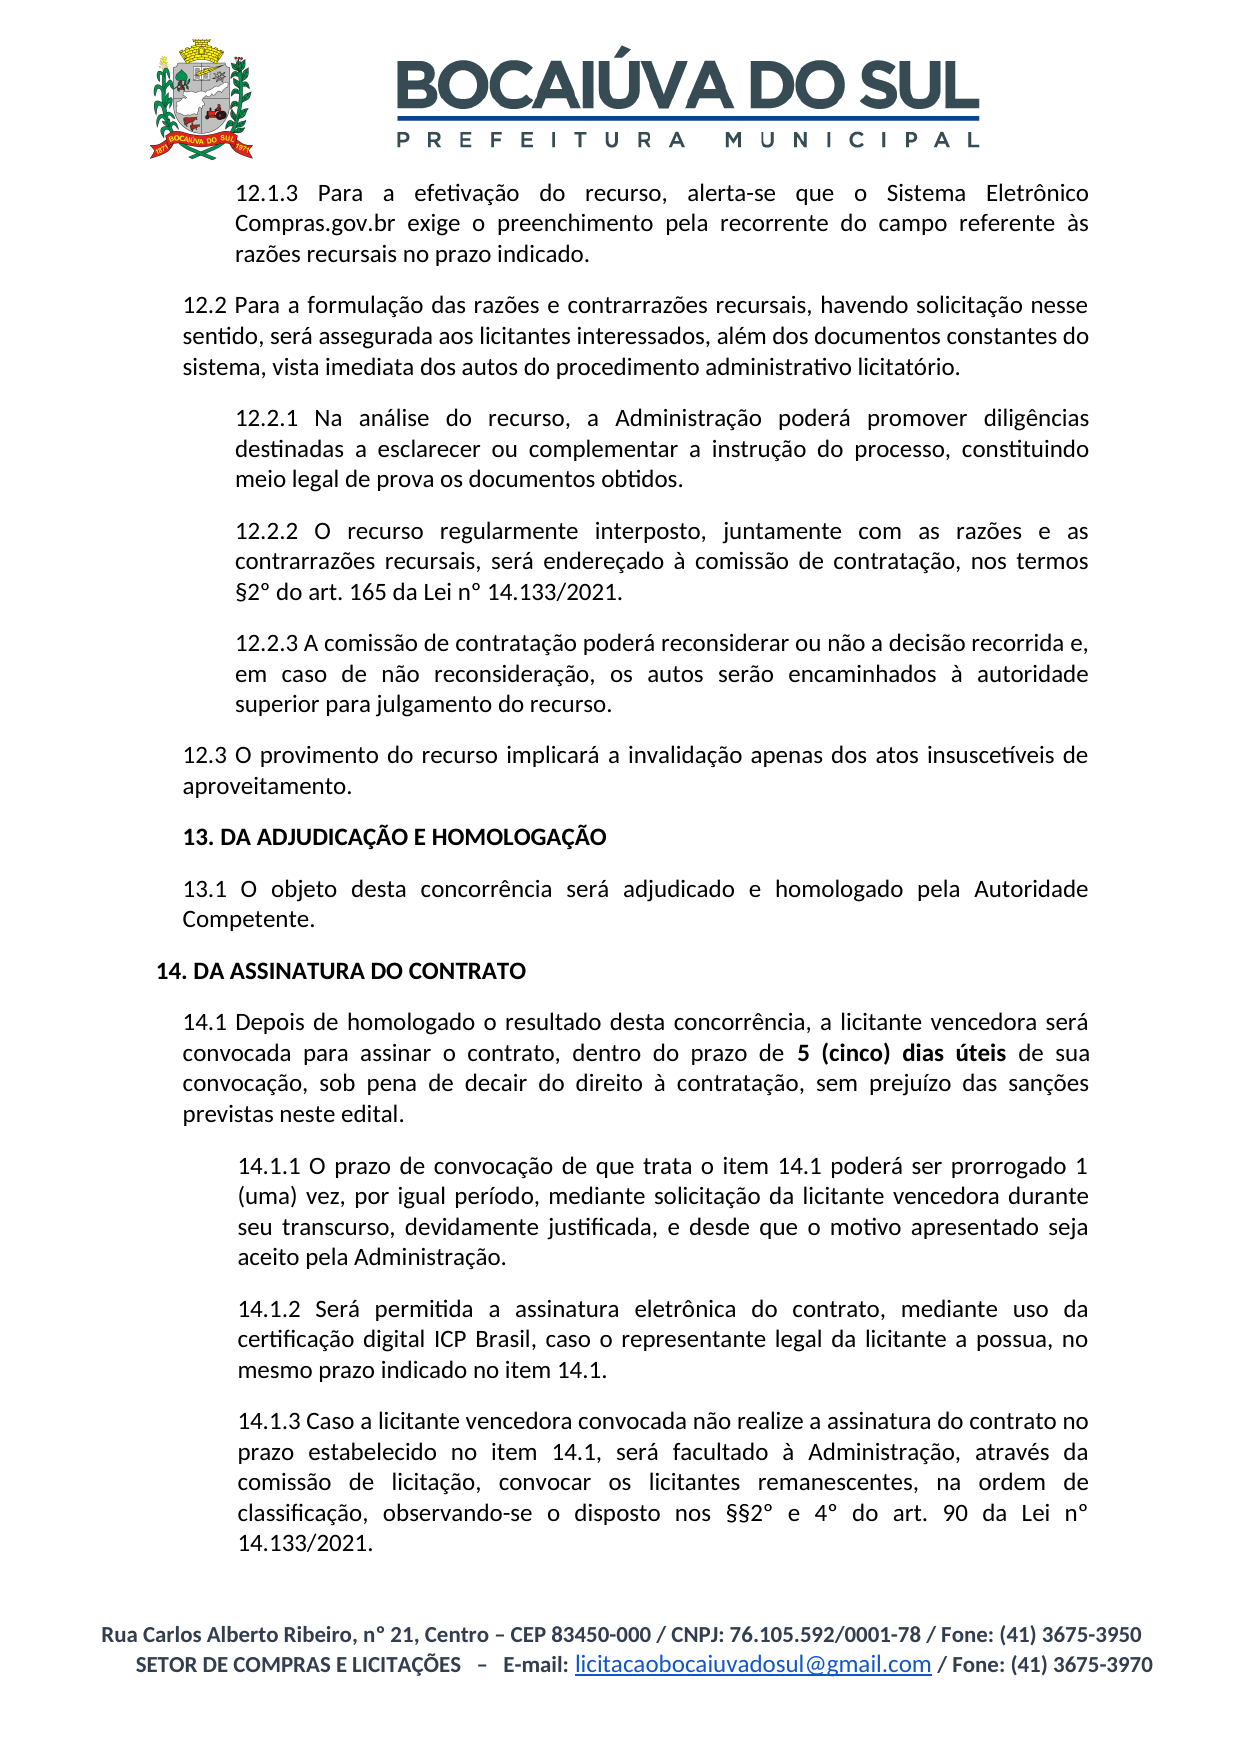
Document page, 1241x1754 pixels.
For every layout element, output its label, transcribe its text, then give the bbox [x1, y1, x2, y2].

text 12.2 Para a formulação das razões e contrarrazões recursais, havendo solicitação nesse sentido, será assegurada aos licitantes interessados, além dos documentos constantes do sistema, vista imediata dos autos do procedimento administrativo licitatório. [182, 289, 1090, 381]
text 12.3 O provimento do recurso implicará a invalidação apenas dos atos insuscetíveis de aproveitamento. [182, 740, 1090, 801]
text 12.2.1 Na análise do recurso, a Administração poderá promover diligências destinadas a esclarecer ou complementar a instrução do processo, constituindo meio legal de prova os documentos obtidos. [235, 402, 1090, 494]
text 14. DA ASSINATURA DO CONTRATO [150, 955, 1090, 985]
picture [387, 39, 988, 159]
text 14.1.1 O prazo de convocação de que trata o item 14.1 poderá ser prorrogado 1 (uma) vez, por igual período, mediante solicitação da licitante vencedora durante seu transcurso, devidamente justificada, e desde que o motivo apresentado seja aceito pela Administração. [237, 1150, 1090, 1272]
text 12.2.2 O recurso regularmente interposto, juntamente com as razões e as contrarrazões recursais, será endereçado à comissão de contratação, nos termos §2º do art. 165 da Lei nº 14.133/2021. [235, 515, 1090, 606]
text 12.1.3 Para a efetivação do recurso, alerta-se que o Sistema Eletrônico Compras.gov.br exige o preenchimento pela recorrente do campo referente às razões recursais no prazo indicado. [235, 177, 1090, 269]
text 13. DA ADJUDICAÇÃO E HOMOLOGAÇÃO [182, 822, 1090, 852]
text 13.1 O objeto desta concorrência será adjudicado e homologado pela Autoridade Competente. [182, 873, 1090, 934]
text 14.1.2 Será permitida a assinatura eletrônica do contrato, mediante uso da certificação digital ICP Brasil, caso o representante legal da licitante a possua, no mesmo prazo indicado no item 14.1. [237, 1293, 1090, 1384]
picture [150, 39, 253, 160]
text 14.1 Depois de homologado o resultado desta concorrência, a licitante vencedora será convocada para assinar o contrato, dentro do prazo de 5 (cinco) dias úteis de sua convocação, sob pena de decair do direito à contratação, sem prejuízo das sanções previstas neste edital. [182, 1006, 1090, 1129]
text 14.1.3 Caso a licitante vencedora convocada não realize a assinatura do contrato no prazo estabelecido no item 14.1, será facultado à Administração, através da comissão de licitação, convocar os licitantes remanescentes, na ordem de classificação, observando-se o disposto nos §§2º e 4º do art. 90 da Lei nº 14.133/2021. [237, 1405, 1090, 1558]
text 12.2.3 A comissão de contratação poderá reconsiderar ou não a decisão recorrida e, em caso de não reconsideração, os autos serão encaminhados à autoridade superior para julgamento do recurso. [235, 627, 1090, 719]
